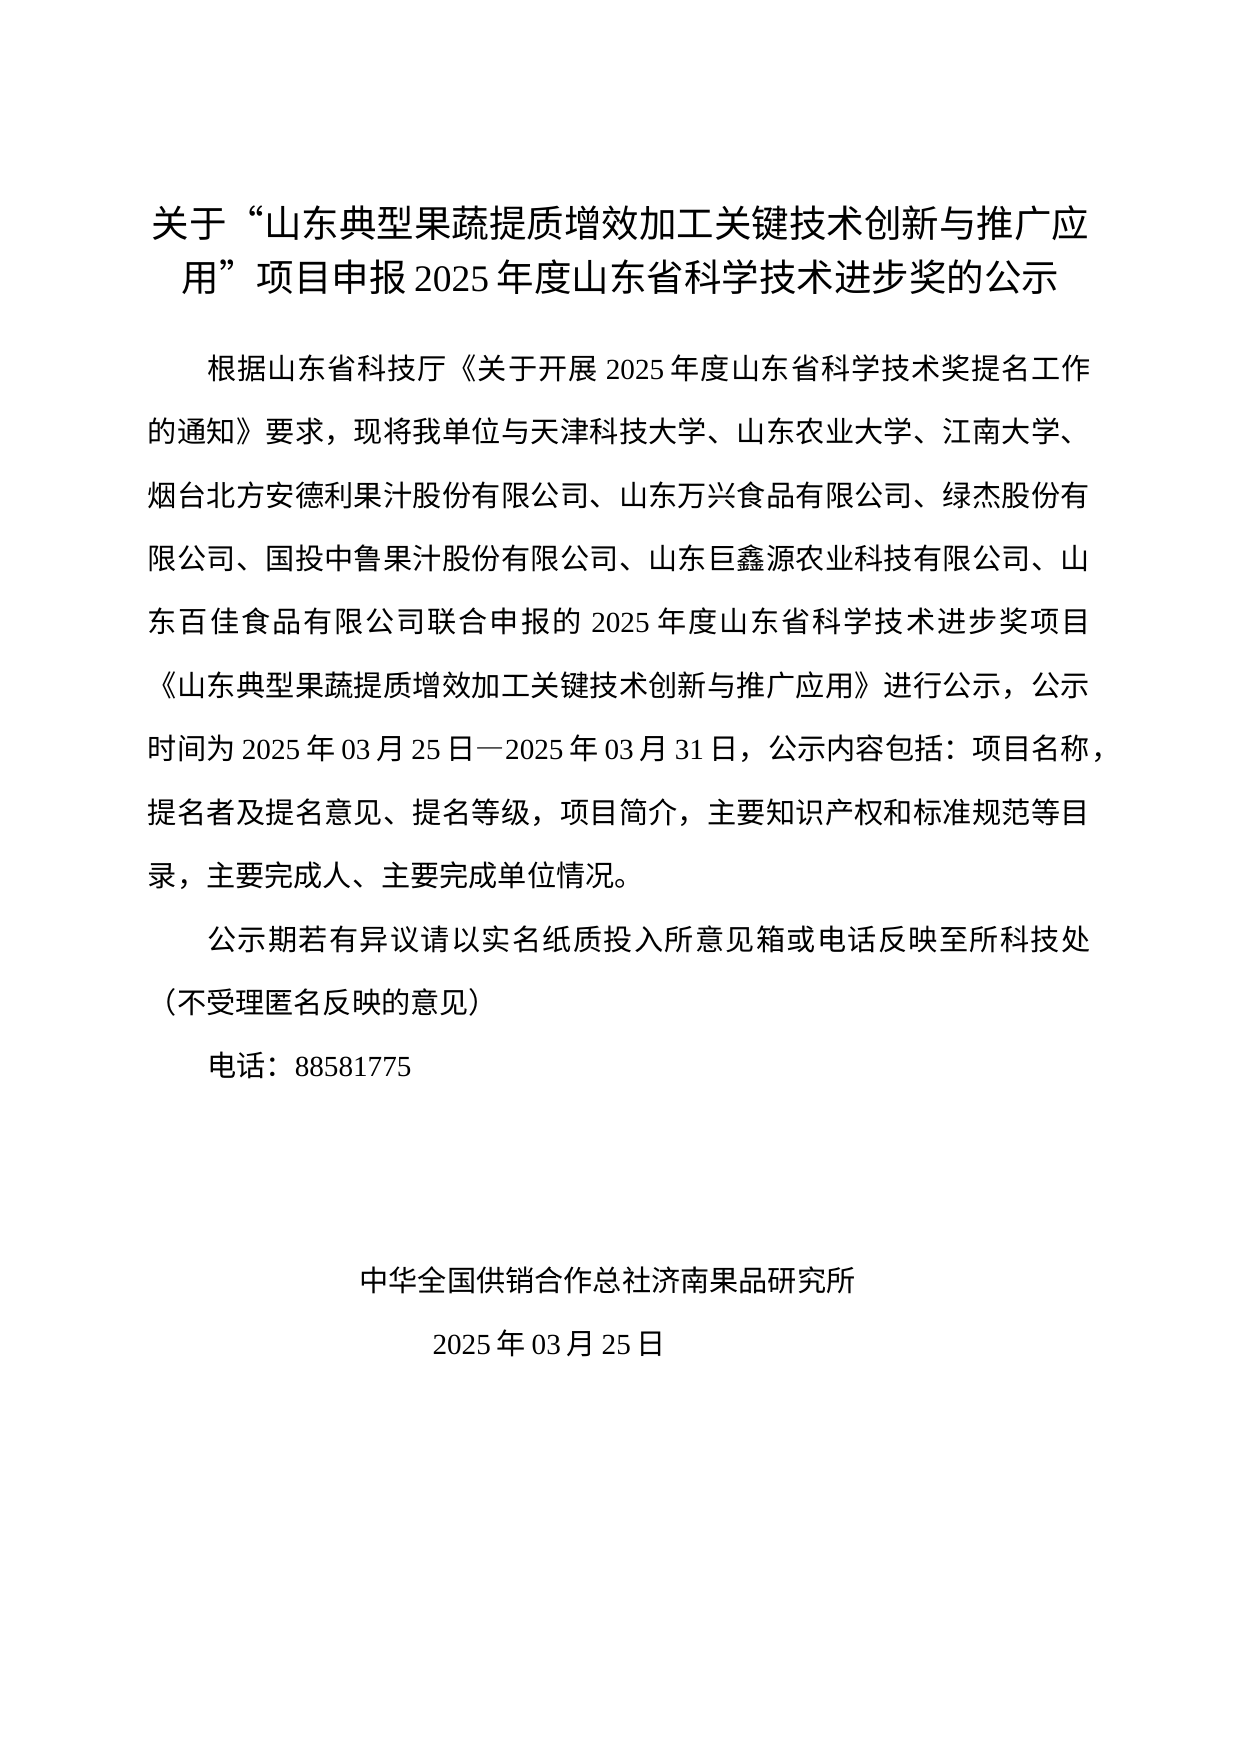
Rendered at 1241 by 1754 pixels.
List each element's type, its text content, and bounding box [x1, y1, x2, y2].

text 2025年03月25日 [206, 1321, 1092, 1363]
text 公示期若有异议请以实名纸质投入所意见箱或电话反映至所科技处（不受理匿名反映的意见） [148, 916, 1092, 1022]
text 关于“山东典型果蔬提质增效加工关键技术创新与推广应用”项目申报2025年度山东省科学技术进步奖的公示 [148, 193, 1092, 302]
text 电话：88581775 [148, 1043, 1092, 1085]
text 根据山东省科技厅《关于开展2025年度山东省科学技术奖提名工作的通知》要求，现将我单位与天津科技大学、山东农业大学、江南大学、烟台北方安德利果汁股份有限公司、山东万兴食品有限公司、绿杰股份有限公司、国投中鲁果汁股份有限公司、山东巨鑫源农业科技有限公司、山东百佳食品有限公司联合申报的2025年度山东省科学技术进步奖项目《山东典型果蔬提质增效加工关键技术创新与推广应用》进行公示，公示时间为2025年03月25日—2025年03月31日，公示内容包括：项目名称，提名者及提名意见、提名等级，项目简介，主要知识产权和标准规范等目录，主要完成人、主要完成单位情况。 [148, 345, 1092, 895]
text 中华全国供销合作总社济南果品研究所 [206, 1257, 1092, 1300]
